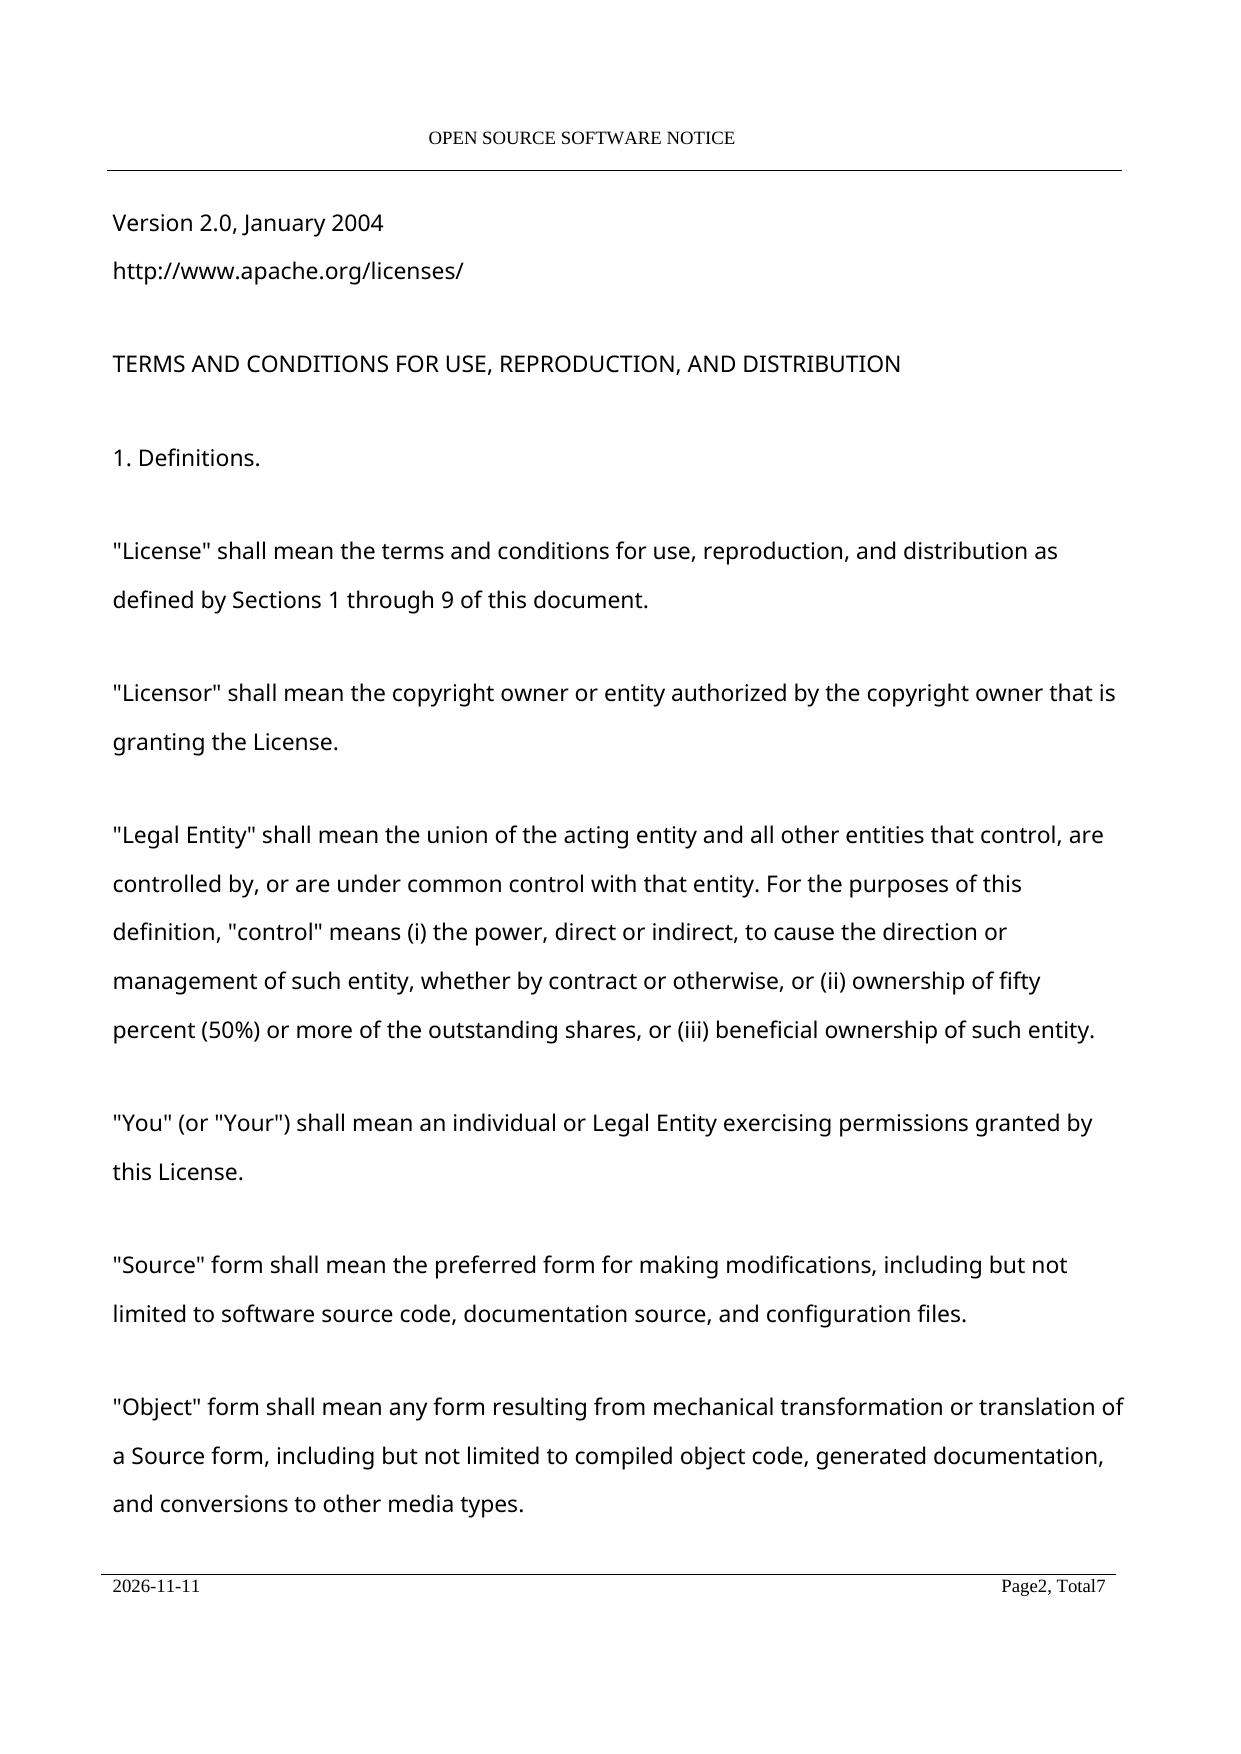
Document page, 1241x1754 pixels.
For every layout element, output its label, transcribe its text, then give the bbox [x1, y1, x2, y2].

text Version 2.0, January 2004 [112, 206, 1128, 239]
text TERMS AND CONDITIONS FOR USE, REPRODUCTION, AND DISTRIBUTION [112, 348, 1128, 380]
text "Object" form shall mean any form resulting from mechanical transformation or translation of a Source form, including but not limited to compiled object code, generated documentation, and conversions to other media types. [112, 1390, 1128, 1520]
text "Source" form shall mean the preferred form for making modifications, including but not limited to software source code, documentation source, and configuration files. [112, 1248, 1128, 1329]
text "License" shall mean the terms and conditions for use, reproduction, and distribution as defined by Sections 1 through 9 of this document. [112, 534, 1128, 615]
text "You" (or "Your") shall mean an individual or Legal Entity exercising permissions granted by this License. [112, 1106, 1128, 1188]
text "Legal Entity" shall mean the union of the acting entity and all other entities that control, are controlled by, or are under common control with that entity. For the purposes of this definition, "control" means (i) the power, direct or indirect, to cause the direction or management of such entity, whether by contract or otherwise, or (ii) ownership of fifty percent (50%) or more of the outstanding shares, or (iii) beneficial ownership of such entity. [112, 818, 1128, 1046]
text "Licensor" shall mean the copyright owner or entity authorized by the copyright owner that is granting the License. [112, 676, 1128, 757]
text http://www.apache.org/licenses/ [112, 254, 1128, 287]
text 1. Definitions. [112, 441, 1128, 473]
